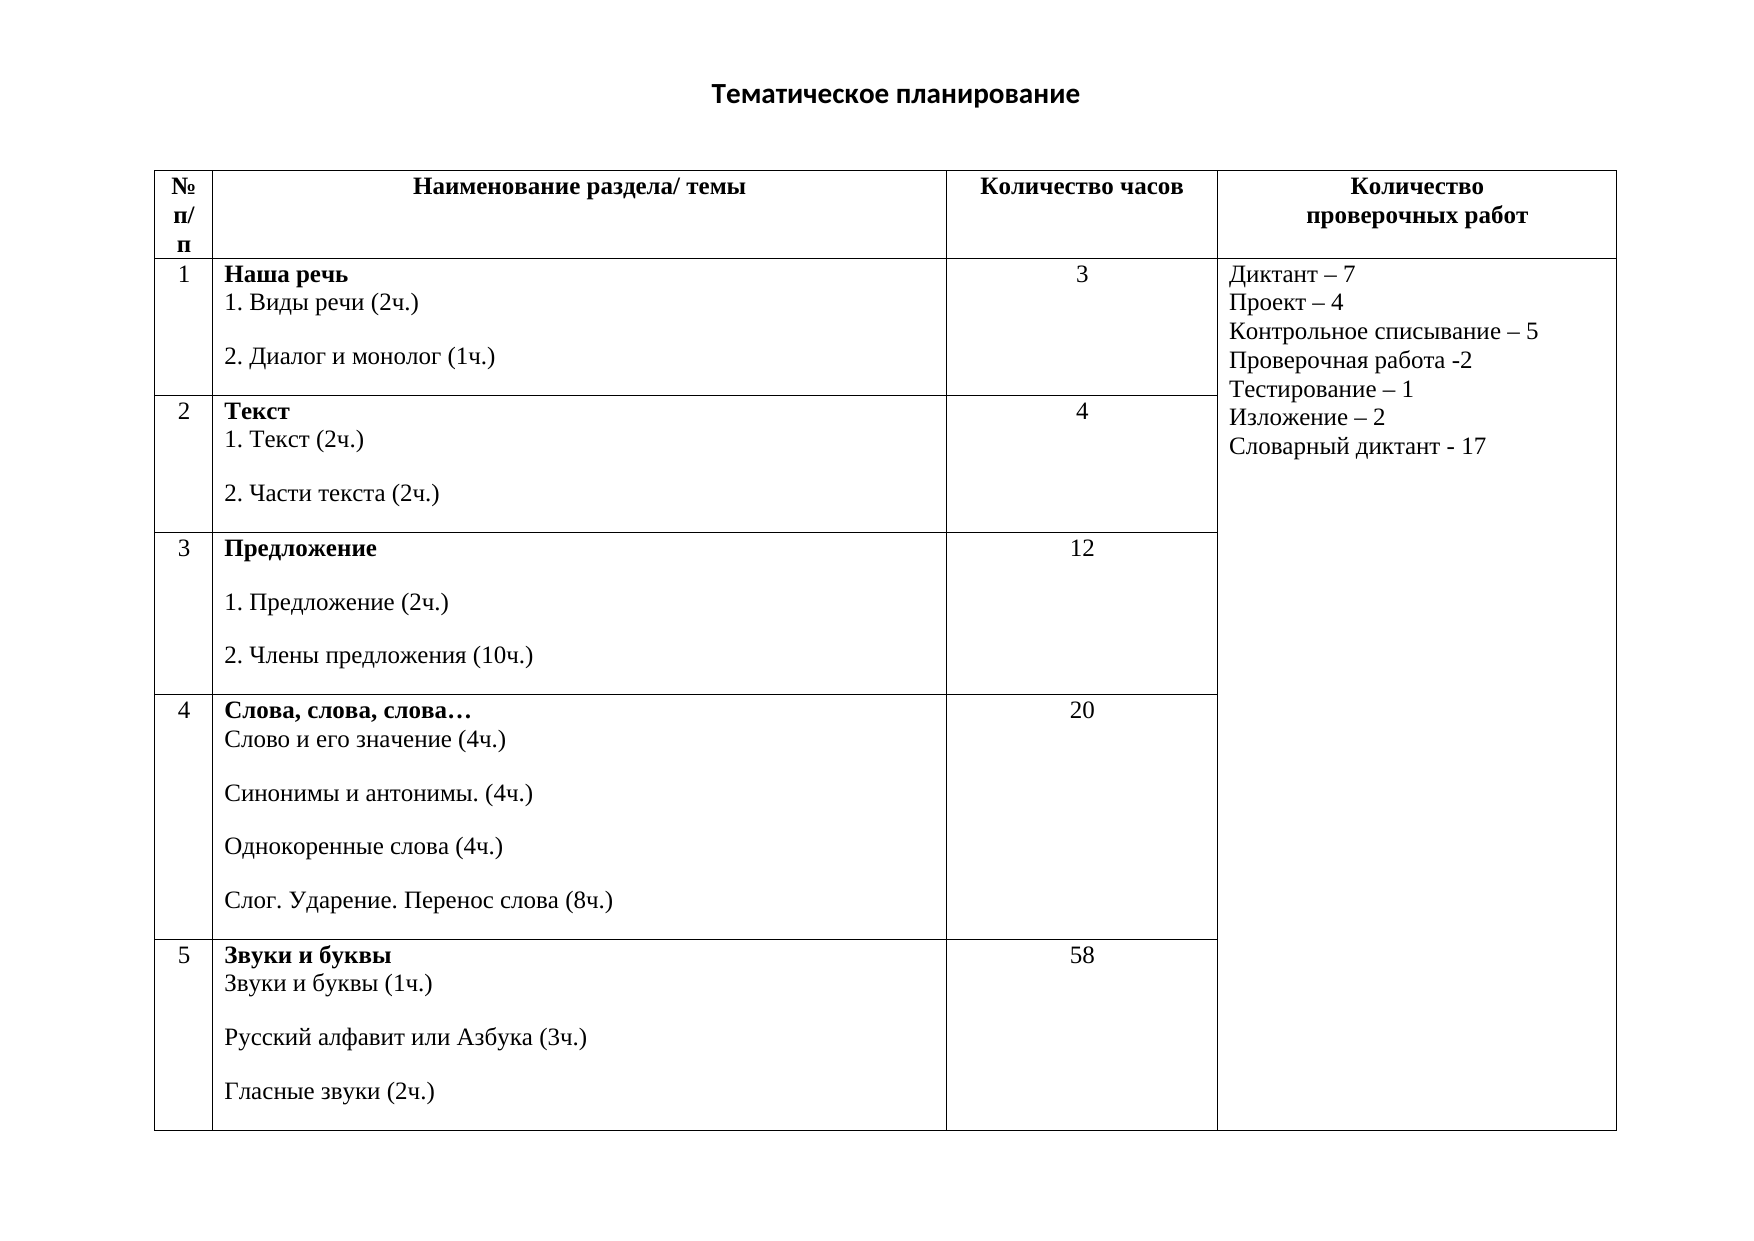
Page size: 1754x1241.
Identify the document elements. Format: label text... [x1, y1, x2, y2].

table_cell 2 [155, 396, 212, 532]
table_cell Диктант – 7 Проект – 4 Контрольное списывание – 5 Проверочная работа -2 Тестирование – 1 Изложение – 2 Словарный диктант - 17 [1218, 259, 1616, 1130]
table_cell 4 [155, 695, 212, 939]
table_cell Слова, слова, слова… Слово и его значение (4ч.) Синонимы и антонимы. (4ч.) Однокоренные слова (4ч.) Слог. Ударение. Перенос слова (8ч.) [213, 695, 946, 939]
table_cell 3 [155, 533, 212, 694]
table_cell 5 [155, 940, 212, 1130]
table_cell 3 [947, 259, 1217, 395]
table_cell 4 [947, 396, 1217, 532]
table_header Количество часов [947, 171, 1217, 258]
text Тематическое планирование [112, 75, 1679, 111]
table_header Наименование раздела/ темы [213, 171, 946, 258]
table_cell 58 [947, 940, 1217, 1130]
table_cell Текст 1. Текст (2ч.) 2. Части текста (2ч.) [213, 396, 946, 532]
table_cell 1 [155, 259, 212, 395]
table_cell Наша речь 1. Виды речи (2ч.) 2. Диалог и монолог (1ч.) [213, 259, 946, 395]
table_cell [213, 940, 946, 1130]
table_header Количество проверочных работ [1218, 171, 1616, 258]
table_header № п/п [155, 171, 212, 258]
table_cell 12 [947, 533, 1217, 694]
table_cell Предложение 1. Предложение (2ч.) 2. Члены предложения (10ч.) [213, 533, 946, 694]
table_cell 20 [947, 695, 1217, 939]
